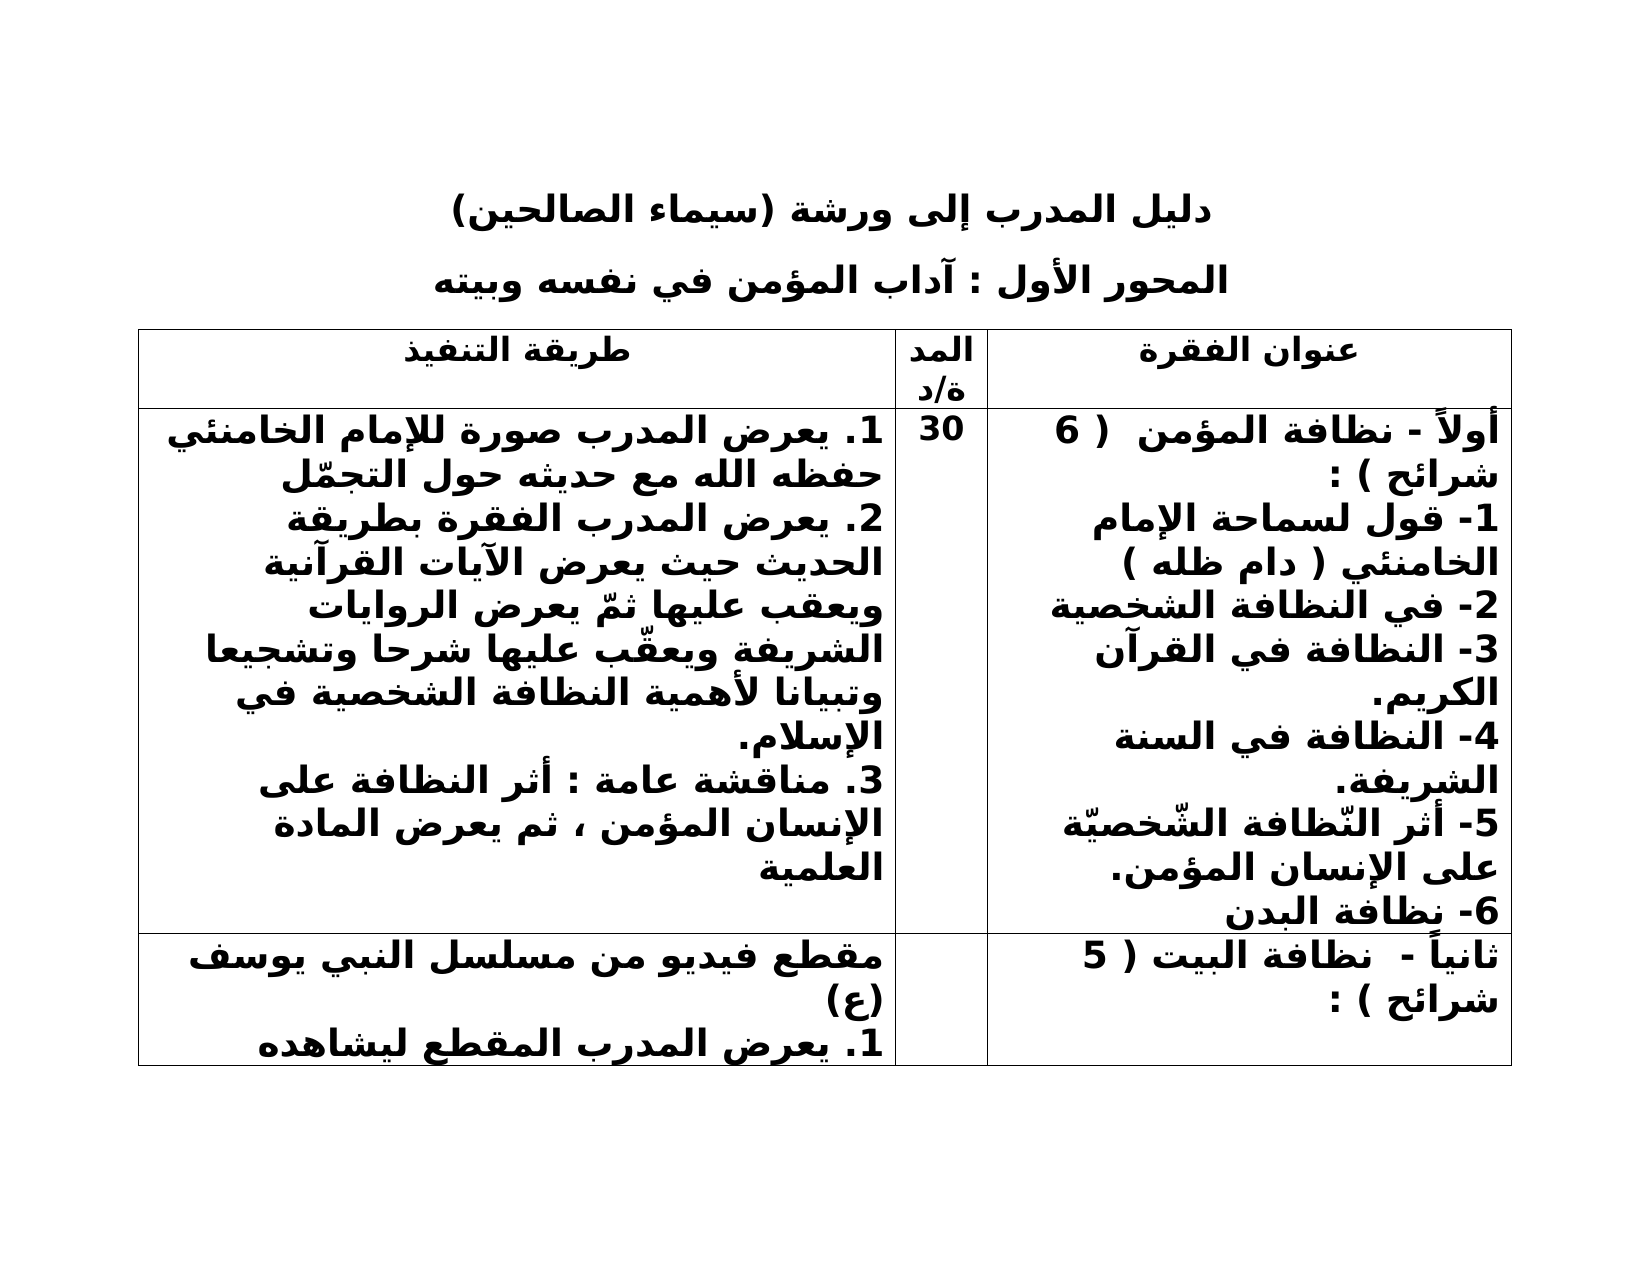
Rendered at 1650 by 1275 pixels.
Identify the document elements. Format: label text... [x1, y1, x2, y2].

table_header المدة/د [896, 330, 987, 408]
text المحور الأول : آداب المؤمن في نفسه وبيته [150, 258, 1500, 302]
table_cell 30 [896, 409, 987, 933]
table_header عنوان الفقرة [988, 330, 1511, 408]
text دليل المدرب إلى ورشة (سيماء الصالحين) [150, 187, 1500, 231]
table_cell [896, 934, 987, 1065]
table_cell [139, 934, 895, 1065]
table_cell أولاً - نظافة المؤمن ( 6 شرائح ) : 1- قول لسماحة الإمام الخامنئي ( دام ظله ) 2- في النظافة الشخصية 3- النظافة في القرآن الكريم. 4- النظافة في السنة الشريفة. 5- أثر النّظافة الشّخصيّة على الإنسان المؤمن. 6- نظافة البدن [988, 409, 1511, 933]
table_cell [988, 934, 1511, 1065]
table_cell 1. يعرض المدرب صورة للإمام الخامنئي حفظه الله مع حديثه حول التجمّل 2. يعرض المدرب الفقرة بطريقة الحديث حيث يعرض الآيات القرآنية ويعقب عليها ثمّ يعرض الروايات الشريفة ويعقّب عليها شرحا وتشجيعا وتبيانا لأهمية النظافة الشخصية في الإسلام. 3. مناقشة عامة : أثر النظافة على الإنسان المؤمن ، ثم يعرض المادة العلمية [139, 409, 895, 933]
table_header طريقة التنفيذ [139, 330, 895, 408]
